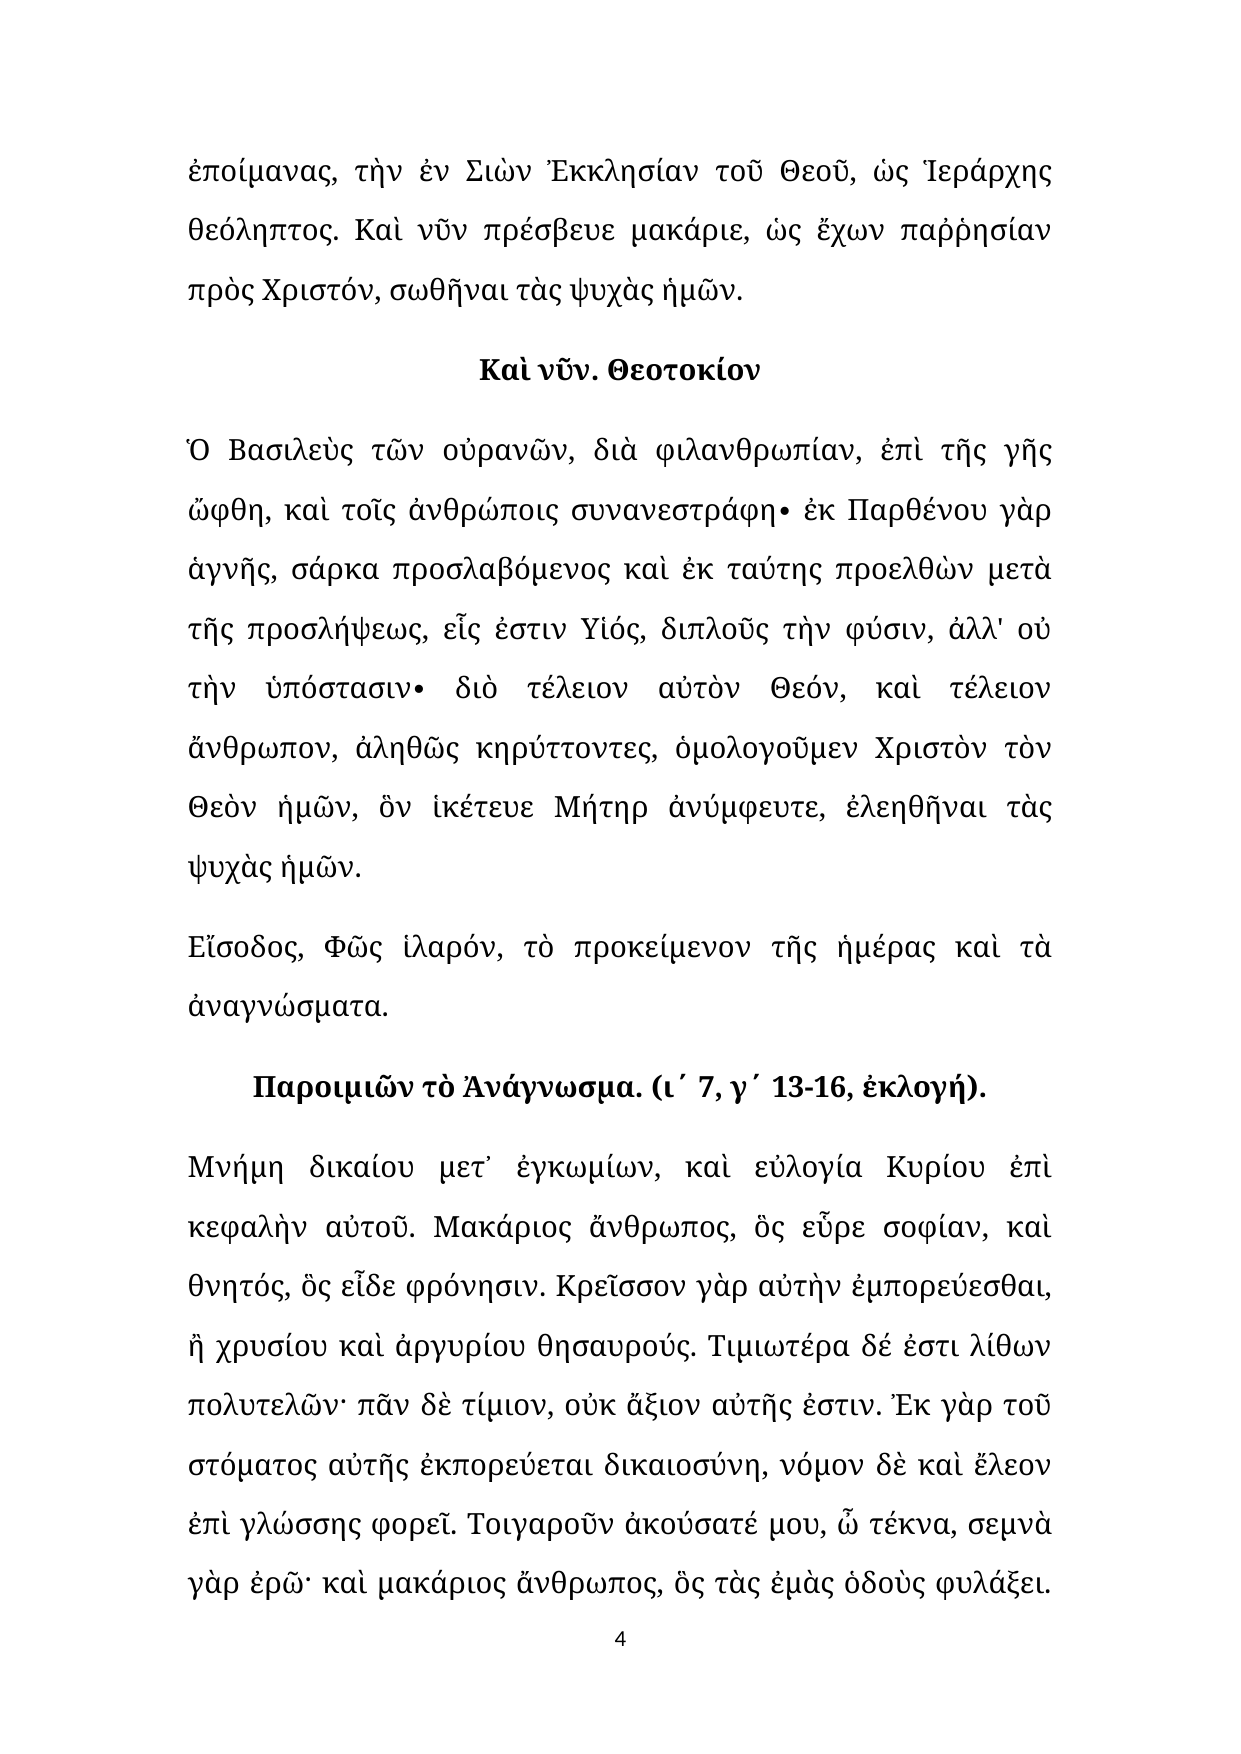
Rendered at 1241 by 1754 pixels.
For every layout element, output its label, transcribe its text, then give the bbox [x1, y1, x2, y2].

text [187, 150, 1053, 309]
text Ὁ Βασιλεὺς τῶν οὐρανῶν, διὰ φιλανθρωπίαν, ἐπὶ τῆς γῆς ὤφθη, καὶ τοῖς ἀνθρώποις συνανεστράφη∙ ἐκ Παρθένου γὰρ ἁγνῆς, σάρκα προσλαβόμενος καὶ ἐκ ταύτης προελθὼν μετὰ τῆς προσλήψεως, εἷς ἐστιν Υἱός, διπλοῦς τὴν φύσιν, ἀλλ' οὐ τὴν ὑπόστασιν∙ διὸ τέλειον αὐτὸν Θεόν, καὶ τέλειον ἄνθρωπον, ἀληθῶς κηρύττοντες, ὁμολογοῦμεν Χριστὸν τὸν Θεὸν ἡμῶν, ὃν ἱκέτευε Μήτηρ ἀνύμφευτε, ἐλεηθῆναι τὰς ψυχὰς ἡμῶν. [187, 429, 1053, 886]
text Εἴσοδος, Φῶς ἱλαρόν, τὸ προκείμενον τῆς ἡμέρας καὶ τὰ ἀναγνώσματα. [187, 926, 1053, 1025]
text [187, 1146, 1053, 1602]
text Παροιμιῶν τὸ Ἀνάγνωσμα. (ι´ 7, γ´ 13-16, ἐκλογή). [187, 1066, 1053, 1106]
text Καὶ νῦν. Θεοτοκίον [187, 349, 1053, 389]
